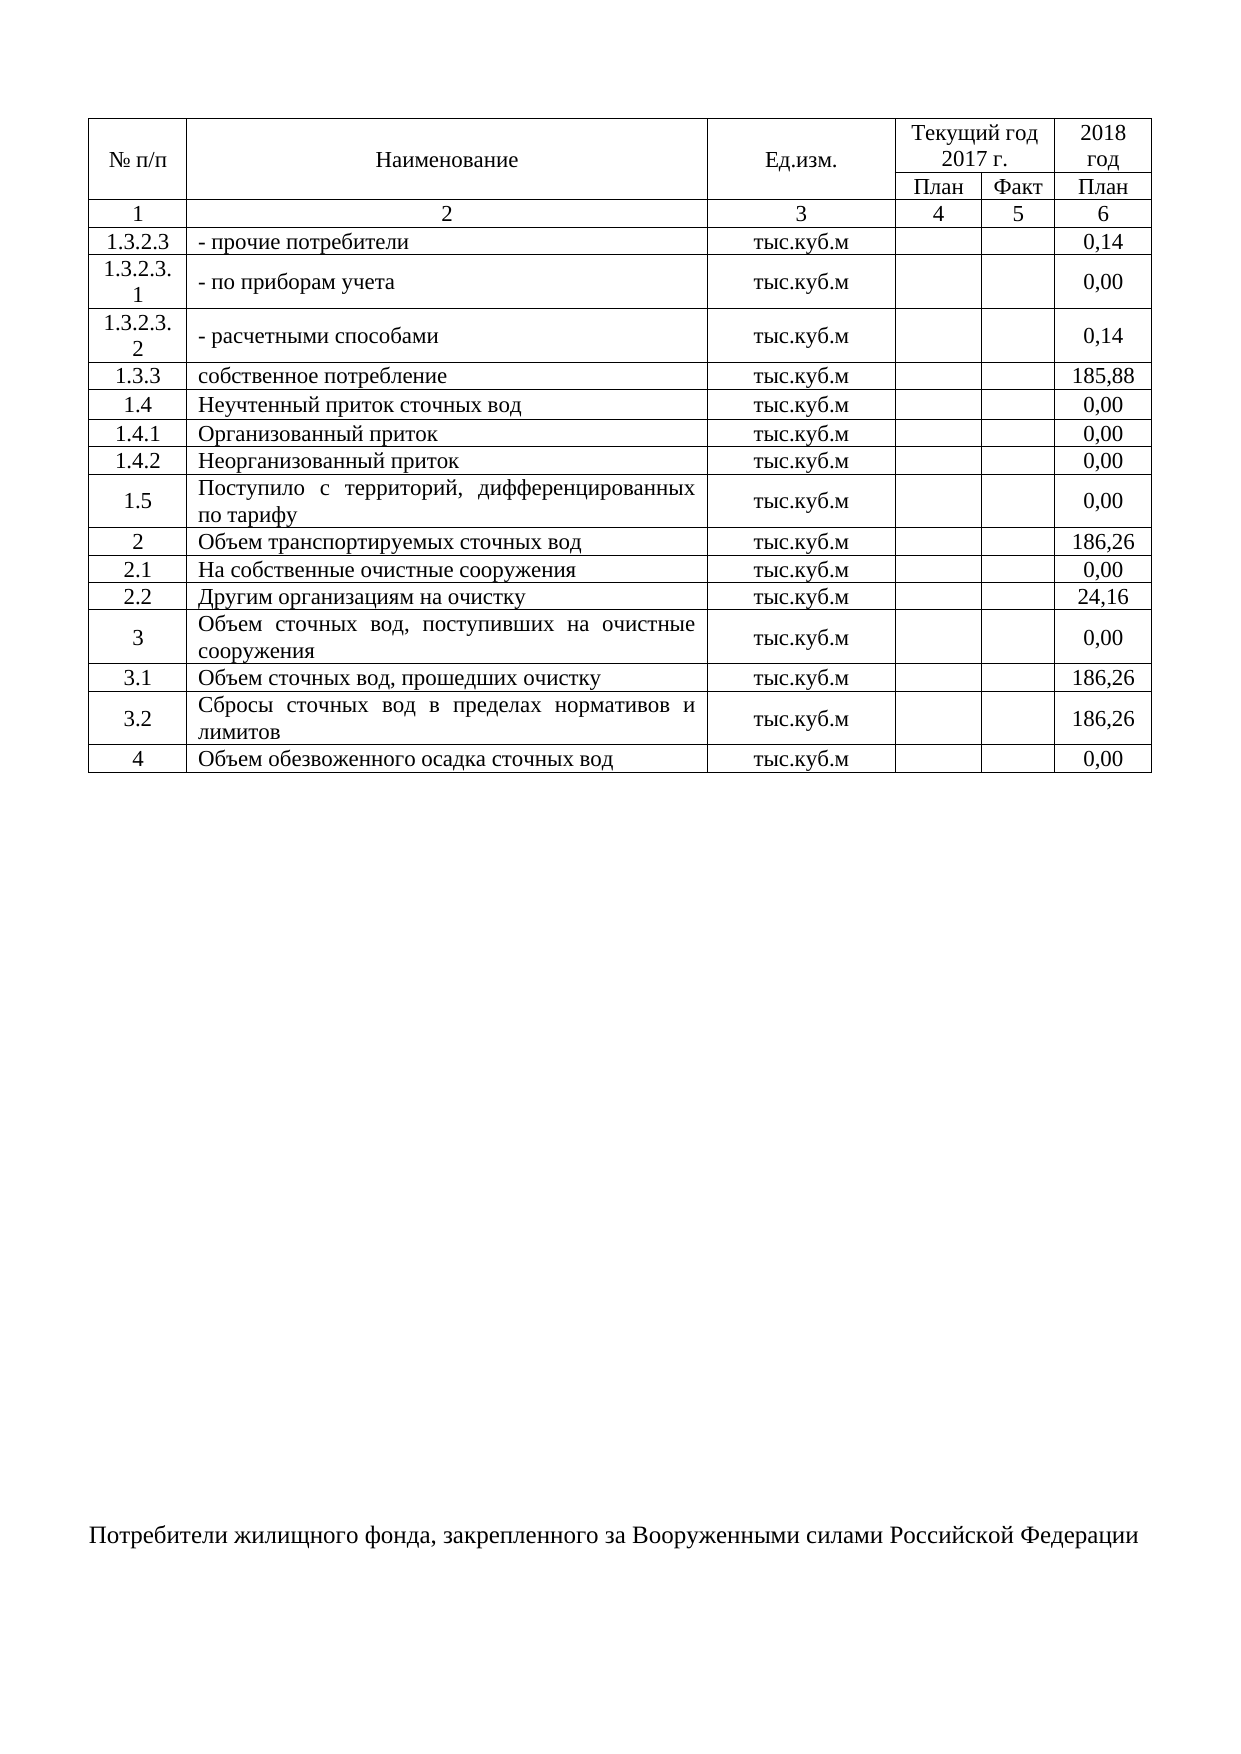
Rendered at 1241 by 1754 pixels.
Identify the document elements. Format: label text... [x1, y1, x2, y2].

table_cell 3.2 [89, 692, 186, 744]
table_cell [982, 390, 1054, 419]
table_cell тыс.куб.м [708, 692, 895, 744]
table_cell тыс.куб.м [708, 583, 895, 609]
table_cell 186,26 [1055, 528, 1151, 554]
table_cell 2.2 [89, 583, 186, 609]
table_cell - расчетными способами [187, 309, 707, 362]
table_cell [982, 309, 1054, 362]
table_cell 186,26 [1055, 692, 1151, 744]
table_cell [982, 255, 1054, 308]
table_cell - по приборам учета [187, 255, 707, 308]
table_cell тыс.куб.м [708, 610, 895, 663]
table_cell Объем транспортируемых сточных вод [187, 528, 707, 554]
table_cell 0,00 [1055, 610, 1151, 663]
table_cell [982, 363, 1054, 389]
table_cell [896, 363, 981, 389]
table_header 2018 год [1055, 119, 1151, 172]
table_cell тыс.куб.м [708, 475, 895, 527]
table_cell Объем сточных вод, поступивших на очистные сооружения [187, 610, 707, 663]
table_cell [982, 228, 1054, 254]
table_cell 3.1 [89, 664, 186, 691]
table_cell 186,26 [1055, 664, 1151, 691]
table_cell [982, 475, 1054, 527]
table_cell тыс.куб.м [708, 664, 895, 691]
table_cell Неучтенный приток сточных вод [187, 390, 707, 419]
table_cell Объем обезвоженного осадка сточных вод [187, 745, 707, 772]
table_cell 0,00 [1055, 556, 1151, 582]
table_cell тыс.куб.м [708, 363, 895, 389]
table_cell [982, 528, 1054, 554]
table_cell [896, 664, 981, 691]
table_cell [982, 583, 1054, 609]
table_cell тыс.куб.м [708, 745, 895, 772]
table_cell тыс.куб.м [708, 255, 895, 308]
table_cell 0,00 [1055, 447, 1151, 473]
table_cell [896, 692, 981, 744]
table_cell На собственные очистные сооружения [187, 556, 707, 582]
table_header Текущий год 2017 г. [896, 119, 1054, 172]
table_cell [982, 447, 1054, 473]
table_cell тыс.куб.м [708, 228, 895, 254]
table_cell Организованный приток [187, 420, 707, 446]
table_cell собственное потребление [187, 363, 707, 389]
table_cell [896, 745, 981, 772]
table_cell 1.4 [89, 390, 186, 419]
table_cell 0,14 [1055, 228, 1151, 254]
table_cell [982, 556, 1054, 582]
table_cell 5 [982, 200, 1054, 227]
table_cell 2 [187, 200, 707, 227]
table_cell 0,00 [1055, 420, 1151, 446]
text Потребители жилищного фонда, закрепленного за Вооруженными силами Российской Федерации [89, 1520, 1152, 1549]
table_header № п/п [89, 119, 186, 199]
table_cell [982, 420, 1054, 446]
table_cell [896, 556, 981, 582]
table_cell Другим организациям на очистку [187, 583, 707, 609]
table_cell 0,00 [1055, 390, 1151, 419]
table_cell - прочие потребители [187, 228, 707, 254]
table_cell Факт [982, 173, 1054, 199]
table_cell 0,00 [1055, 745, 1151, 772]
table_header Наименование [187, 119, 707, 199]
table_cell [982, 745, 1054, 772]
table_cell [896, 447, 981, 473]
table_header Ед.изм. [708, 119, 895, 199]
table_cell тыс.куб.м [708, 447, 895, 473]
table_cell 1.4.1 [89, 420, 186, 446]
table_cell Объем сточных вод, прошедших очистку [187, 664, 707, 691]
table_cell [896, 528, 981, 554]
table_cell тыс.куб.м [708, 528, 895, 554]
table_cell тыс.куб.м [708, 390, 895, 419]
table_cell [982, 664, 1054, 691]
table_cell Сбросы сточных вод в пределах нормативов и лимитов [187, 692, 707, 744]
table_cell 6 [1055, 200, 1151, 227]
table_cell тыс.куб.м [708, 309, 895, 362]
table_cell План [1055, 173, 1151, 199]
table_cell [896, 255, 981, 308]
table_cell 185,88 [1055, 363, 1151, 389]
table_cell 0,00 [1055, 475, 1151, 527]
table_cell [896, 420, 981, 446]
table_cell 24,16 [1055, 583, 1151, 609]
table_cell [896, 610, 981, 663]
table_cell 1.3.2.3.1 [89, 255, 186, 308]
table_cell [896, 309, 981, 362]
table_cell 2 [89, 528, 186, 554]
table_cell 4 [89, 745, 186, 772]
table_cell [896, 228, 981, 254]
table_cell 1.3.2.3 [89, 228, 186, 254]
table_cell тыс.куб.м [708, 420, 895, 446]
table_cell 3 [708, 200, 895, 227]
table_cell 2.1 [89, 556, 186, 582]
table_cell 1.3.3 [89, 363, 186, 389]
table_cell 1.4.2 [89, 447, 186, 473]
table_cell [896, 583, 981, 609]
table_cell 1.3.2.3.2 [89, 309, 186, 362]
table_cell 0,00 [1055, 255, 1151, 308]
table_cell Неорганизованный приток [187, 447, 707, 473]
table_cell 1 [89, 200, 186, 227]
table_cell 3 [89, 610, 186, 663]
table_cell [982, 610, 1054, 663]
table_cell План [896, 173, 981, 199]
table_cell тыс.куб.м [708, 556, 895, 582]
table_cell [896, 475, 981, 527]
table_cell 4 [896, 200, 981, 227]
table_cell 1.5 [89, 475, 186, 527]
table_cell [982, 692, 1054, 744]
table_cell Поступило с территорий, дифференцированных по тарифу [187, 475, 707, 527]
table_cell [896, 390, 981, 419]
table_cell 0,14 [1055, 309, 1151, 362]
